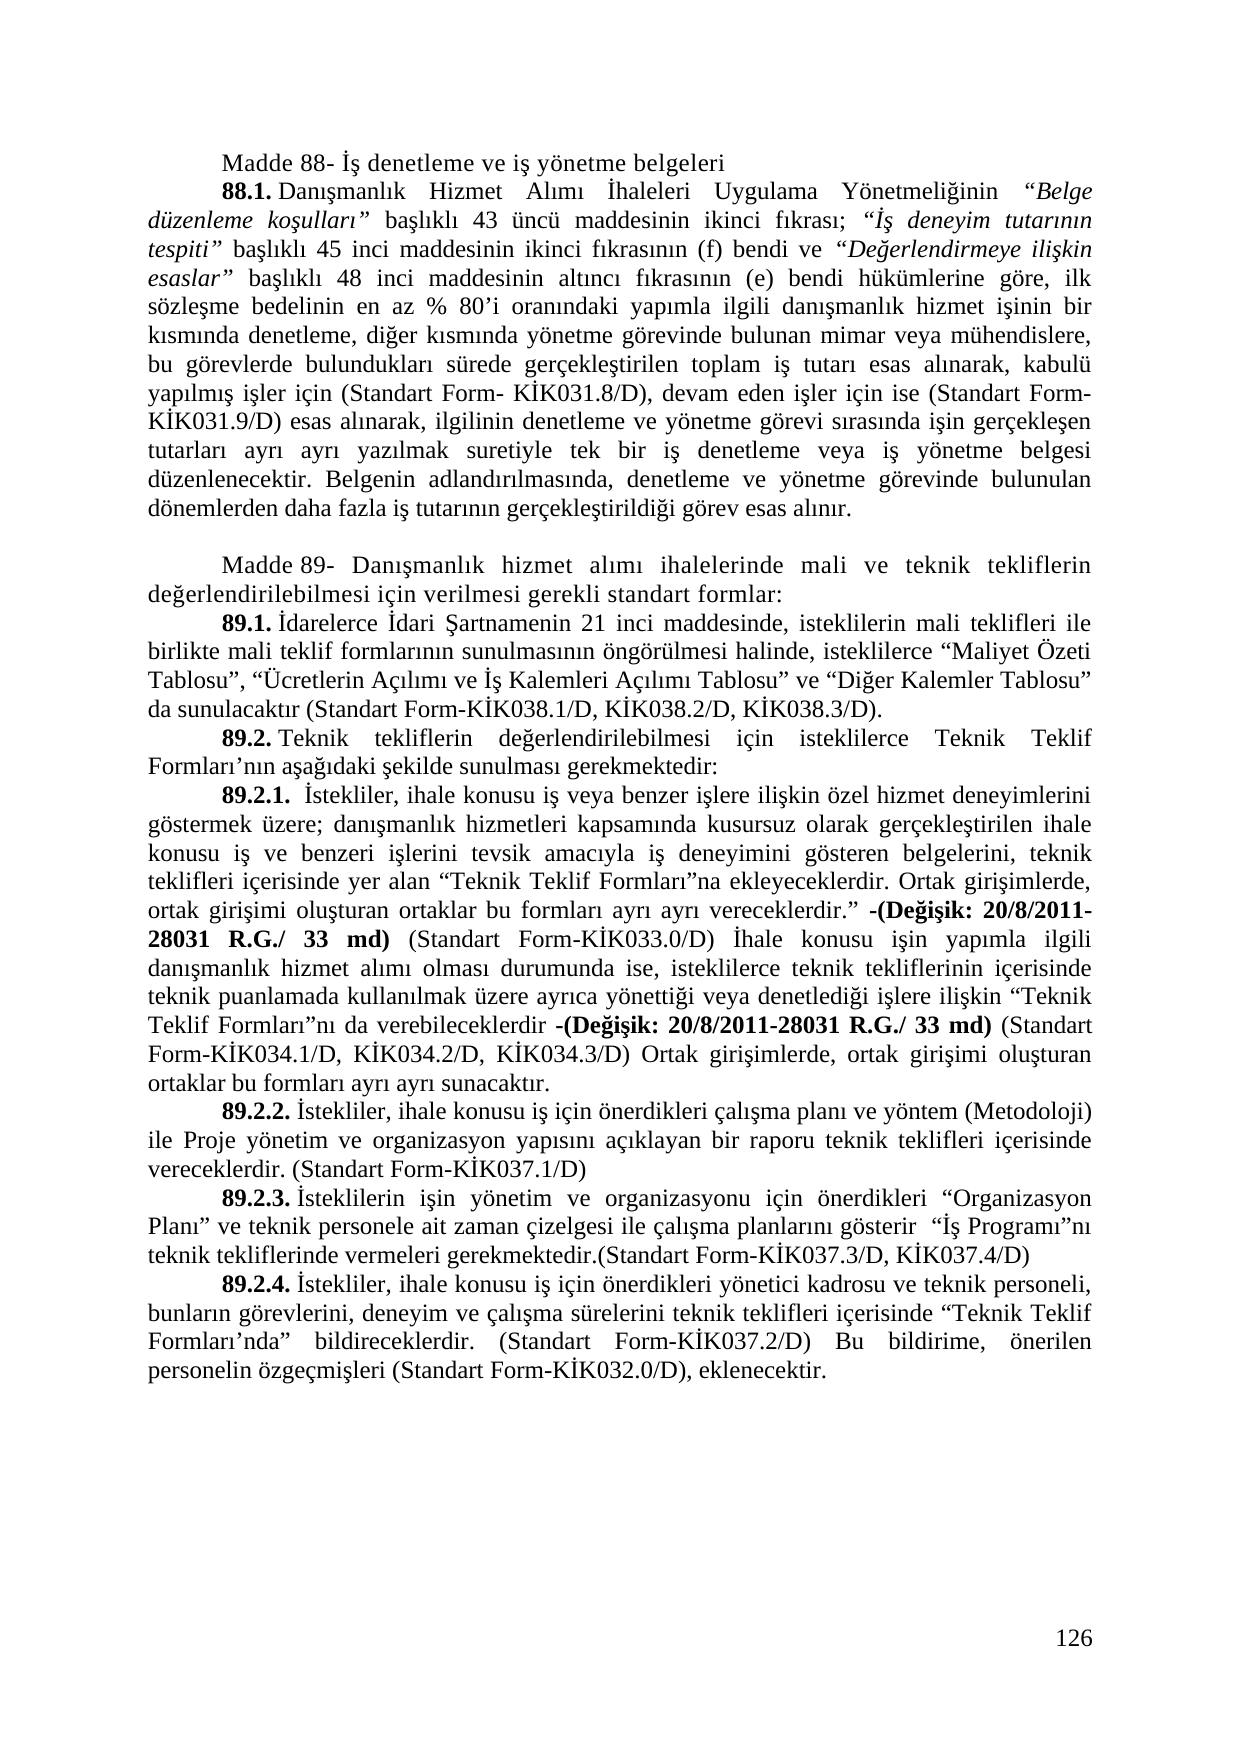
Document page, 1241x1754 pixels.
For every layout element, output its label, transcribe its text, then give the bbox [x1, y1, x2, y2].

text 89.1. İdarelerce İdari Şartnamenin 21 inci maddesinde, isteklilerin mali teklifleri ile birlikte mali teklif formlarının sunulmasının öngörülmesi halinde, isteklilerce “Maliyet Özeti Tablosu”, “Ücretlerin Açılımı ve İş Kalemleri Açılımı Tablosu” ve “Diğer Kalemler Tablosu” da sunulacaktır (Standart Form-KİK038.1/D, KİK038.2/D, KİK038.3/D). [148, 608, 1092, 723]
text 89.2.2. İstekliler, ihale konusu iş için önerdikleri çalışma planı ve yöntem (Metodoloji) ile Proje yönetim ve organizasyon yapısını açıklayan bir raporu teknik teklifleri içerisinde vereceklerdir. (Standart Form-KİK037.1/D) [148, 1096, 1092, 1183]
subtitle Madde 88- İş denetleme ve iş yönetme belgeleri [148, 148, 1092, 176]
text 88.1. Danışmanlık Hizmet Alımı İhaleleri Uygulama Yönetmeliğinin “Belge düzenleme koşulları” başlıklı 43 üncü maddesinin ikinci fıkrası; “İş deneyim tutarının tespiti” başlıklı 45 inci maddesinin ikinci fıkrasının (f) bendi ve “Değerlendirmeye ilişkin esaslar” başlıklı 48 inci maddesinin altıncı fıkrasının (e) bendi hükümlerine göre, ilk sözleşme bedelinin en az % 80’i oranındaki yapımla ilgili danışmanlık hizmet işinin bir kısmında denetleme, diğer kısmında yönetme görevinde bulunan mimar veya mühendislere, bu görevlerde bulundukları sürede gerçekleştirilen toplam iş tutarı esas alınarak, kabulü yapılmış işler için (Standart Form- KİK031.8/D), devam eden işler için ise (Standart Form-KİK031.9/D) esas alınarak, ilgilinin denetleme ve yönetme görevi sırasında işin gerçekleşen tutarları ayrı ayrı yazılmak suretiyle tek bir iş denetleme veya iş yönetme belgesi düzenlenecektir. Belgenin adlandırılmasında, denetleme ve yönetme görevinde bulunulan dönemlerden daha fazla iş tutarının gerçekleştirildiği görev esas alınır. [148, 176, 1092, 521]
text 89.2.3. İsteklilerin işin yönetim ve organizasyonu için önerdikleri “Organizasyon Planı” ve teknik personele ait zaman çizelgesi ile çalışma planlarını gösterir “İş Programı”nı teknik tekliflerinde vermeleri gerekmektedir.(Standart Form-KİK037.3/D, KİK037.4/D) [148, 1183, 1092, 1269]
subtitle Madde 89- Danışmanlık hizmet alımı ihalelerinde mali ve teknik tekliflerin değerlendirilebilmesi için verilmesi gerekli standart formlar: [148, 550, 1092, 608]
text 89.2.1. İstekliler, ihale konusu iş veya benzer işlere ilişkin özel hizmet deneyimlerini göstermek üzere; danışmanlık hizmetleri kapsamında kusursuz olarak gerçekleştirilen ihale konusu iş ve benzeri işlerini tevsik amacıyla iş deneyimini gösteren belgelerini, teknik teklifleri içerisinde yer alan “Teknik Teklif Formları”na ekleyeceklerdir. Ortak girişimlerde, ortak girişimi oluşturan ortaklar bu formları ayrı ayrı vereceklerdir.” -(Değişik: 20/8/2011-28031 R.G./ 33 md) (Standart Form-KİK033.0/D) İhale konusu işin yapımla ilgili danışmanlık hizmet alımı olması durumunda ise, isteklilerce teknik tekliflerinin içerisinde teknik puanlamada kullanılmak üzere ayrıca yönettiği veya denetlediği işlere ilişkin “Teknik Teklif Formları”nı da verebileceklerdir -(Değişik: 20/8/2011-28031 R.G./ 33 md) (Standart Form-KİK034.1/D, KİK034.2/D, KİK034.3/D) Ortak girişimlerde, ortak girişimi oluşturan ortaklar bu formları ayrı ayrı sunacaktır. [148, 780, 1092, 1096]
text 89.2.4. İstekliler, ihale konusu iş için önerdikleri yönetici kadrosu ve teknik personeli, bunların görevlerini, deneyim ve çalışma sürelerini teknik teklifleri içerisinde “Teknik Teklif Formları’nda” bildireceklerdir. (Standart Form-KİK037.2/D) Bu bildirime, önerilen personelin özgeçmişleri (Standart Form-KİK032.0/D), eklenecektir. [148, 1269, 1092, 1384]
text 89.2. Teknik tekliflerin değerlendirilebilmesi için isteklilerce Teknik Teklif Formları’nın aşağıdaki şekilde sunulması gerekmektedir: [148, 723, 1092, 780]
